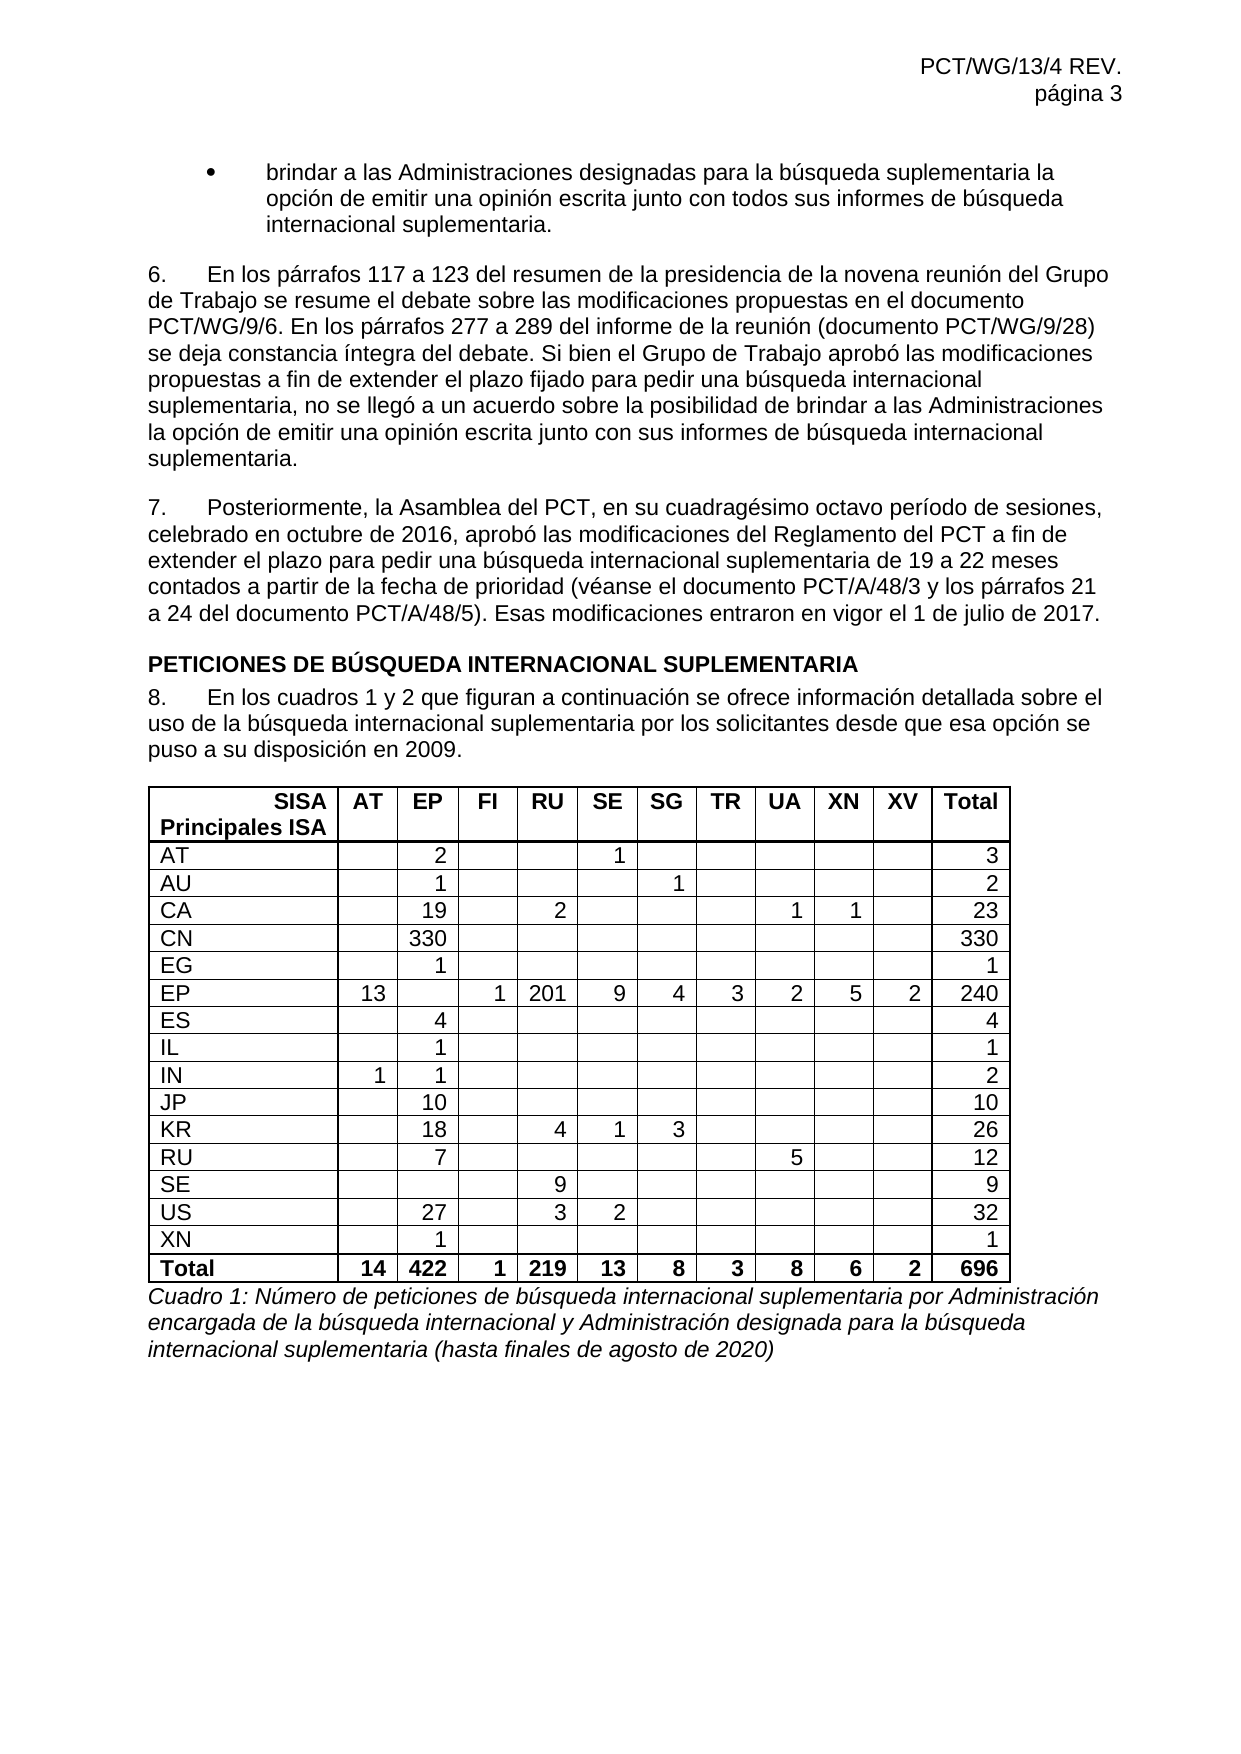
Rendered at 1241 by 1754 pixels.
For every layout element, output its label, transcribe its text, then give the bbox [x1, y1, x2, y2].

table_header Total [933, 788, 1009, 840]
table_cell [874, 1171, 931, 1198]
table_cell IN [150, 1062, 337, 1088]
table_cell US [150, 1199, 337, 1225]
table_cell 8 [756, 1255, 814, 1281]
table_cell 10 [398, 1089, 458, 1115]
table_cell 8 [638, 1255, 696, 1281]
table_cell [756, 1062, 814, 1088]
table_cell [578, 1171, 637, 1198]
table_cell 4 [398, 1007, 458, 1033]
table_cell [518, 870, 577, 896]
table_cell 2 [578, 1199, 637, 1225]
table_cell 6 [815, 1255, 873, 1281]
table_cell [459, 1062, 517, 1088]
table_cell [339, 1144, 397, 1170]
table_cell [874, 952, 931, 978]
table_cell 12 [933, 1144, 1009, 1170]
table_cell 5 [756, 1144, 814, 1170]
table_cell [815, 952, 873, 978]
table_cell 1 [398, 870, 458, 896]
table_cell [756, 1199, 814, 1225]
table_cell [638, 897, 696, 924]
table_cell [756, 925, 814, 951]
table_cell [697, 1199, 755, 1225]
table_cell [459, 1226, 517, 1252]
table_cell [459, 925, 517, 951]
table_cell [874, 1007, 931, 1033]
table_header RU [518, 788, 577, 840]
table_cell [578, 870, 637, 896]
table_cell [815, 1034, 873, 1061]
table_cell [815, 1089, 873, 1115]
table_cell 3 [697, 1255, 755, 1281]
table_cell [815, 1116, 873, 1143]
table_cell [697, 1144, 755, 1170]
table_cell 3 [933, 843, 1009, 869]
table_cell [518, 843, 577, 869]
table_cell [459, 1116, 517, 1143]
table_cell [578, 925, 637, 951]
table_cell Total [150, 1255, 337, 1281]
table_header UA [756, 788, 814, 840]
table_cell 18 [398, 1116, 458, 1143]
table_cell [459, 1089, 517, 1115]
table_cell [638, 1199, 696, 1225]
table_cell [874, 1199, 931, 1225]
table_cell [578, 952, 637, 978]
table_cell [697, 1062, 755, 1088]
table_cell [756, 1089, 814, 1115]
table_cell SE [150, 1171, 337, 1198]
table_cell 4 [638, 980, 696, 1006]
table_header XV [874, 788, 931, 840]
table_cell [339, 843, 397, 869]
table_cell 1 [339, 1062, 397, 1088]
table_cell 422 [398, 1255, 458, 1281]
table_cell [756, 1226, 814, 1252]
table_cell [697, 1089, 755, 1115]
table_header TR [697, 788, 755, 840]
table_cell RU [150, 1144, 337, 1170]
table_cell 2 [398, 843, 458, 869]
table_cell [874, 897, 931, 924]
table_cell 7 [398, 1144, 458, 1170]
table_cell 1 [933, 1226, 1009, 1252]
table_cell [815, 1171, 873, 1198]
table_cell [874, 1062, 931, 1088]
table_cell 1 [578, 843, 637, 869]
table_cell [638, 1007, 696, 1033]
table_cell [518, 1144, 577, 1170]
table_cell [339, 952, 397, 978]
table_cell [697, 870, 755, 896]
table_cell [756, 1116, 814, 1143]
table_cell 3 [638, 1116, 696, 1143]
table_cell 240 [933, 980, 1009, 1006]
table_cell 9 [933, 1171, 1009, 1198]
table_cell 696 [933, 1255, 1009, 1281]
table_cell [638, 925, 696, 951]
table_cell [874, 925, 931, 951]
table_cell [815, 1226, 873, 1252]
table_cell KR [150, 1116, 337, 1143]
table_cell [874, 1116, 931, 1143]
table_cell AT [150, 843, 337, 869]
table_cell [518, 1089, 577, 1115]
table_cell 1 [756, 897, 814, 924]
table_cell 1 [933, 952, 1009, 978]
table_cell 27 [398, 1199, 458, 1225]
table_header SE [578, 788, 637, 840]
table_cell [874, 870, 931, 896]
table_cell 5 [815, 980, 873, 1006]
table_cell [638, 1144, 696, 1170]
table_cell 32 [933, 1199, 1009, 1225]
table_cell [756, 870, 814, 896]
table_cell [815, 843, 873, 869]
table_cell [578, 897, 637, 924]
table_cell [518, 1007, 577, 1033]
table_cell [697, 925, 755, 951]
table_cell [815, 1007, 873, 1033]
table_cell [756, 843, 814, 869]
table_cell XN [150, 1226, 337, 1252]
table_cell [578, 1062, 637, 1088]
table_cell 10 [933, 1089, 1009, 1115]
table_cell [339, 897, 397, 924]
table_cell 13 [578, 1255, 637, 1281]
table_cell [697, 1116, 755, 1143]
table_cell [339, 1116, 397, 1143]
table_cell 26 [933, 1116, 1009, 1143]
table_cell 19 [398, 897, 458, 924]
table_cell [638, 1062, 696, 1088]
table_cell [638, 1171, 696, 1198]
table_cell [339, 1007, 397, 1033]
table_cell 1 [398, 1062, 458, 1088]
table_cell [638, 1089, 696, 1115]
table_cell [398, 1171, 458, 1198]
table_cell 14 [339, 1255, 397, 1281]
table_cell 1 [398, 1034, 458, 1061]
table_cell 23 [933, 897, 1009, 924]
table_cell [578, 1089, 637, 1115]
table_cell 1 [459, 1255, 517, 1281]
table_cell [339, 1171, 397, 1198]
table_cell JP [150, 1089, 337, 1115]
table_cell [874, 843, 931, 869]
table_cell 1 [459, 980, 517, 1006]
table_cell CN [150, 925, 337, 951]
table_cell [874, 1034, 931, 1061]
table_cell 201 [518, 980, 577, 1006]
list brindar a las Administraciones designadas para la búsqueda suplementaria la opción de emitir una opinión escrita junto con todos sus informes de búsqueda internacional suplementaria. [207, 158, 1122, 238]
table_cell [697, 952, 755, 978]
table_cell [578, 1034, 637, 1061]
table_cell [578, 1144, 637, 1170]
table_cell [339, 1034, 397, 1061]
text En los cuadros 1 y 2 que figuran a continuación se ofrece información detallada sobre el uso de la búsqueda internacional suplementaria por los solicitantes desde que esa opción se puso a su disposición en 2009. [148, 684, 1122, 763]
table_cell [756, 1007, 814, 1033]
table_cell [398, 980, 458, 1006]
table_cell [578, 1007, 637, 1033]
table_cell EG [150, 952, 337, 978]
table_cell 2 [933, 870, 1009, 896]
table_cell [339, 1199, 397, 1225]
table_cell [756, 1034, 814, 1061]
table_cell [815, 1062, 873, 1088]
table_cell 13 [339, 980, 397, 1006]
table_cell 3 [697, 980, 755, 1006]
table_cell [874, 1089, 931, 1115]
table_cell [756, 1171, 814, 1198]
table_cell [697, 897, 755, 924]
table_cell [874, 1226, 931, 1252]
table_cell [638, 1226, 696, 1252]
table_cell [815, 1144, 873, 1170]
text Posteriormente, la Asamblea del PCT, en su cuadragésimo octavo período de sesiones, celebrado en octubre de 2016, aprobó las modificaciones del Reglamento del PCT a fin de extender el plazo para pedir una búsqueda internacional suplementaria de 19 a 22 meses contados a partir de la fecha de prioridad (véanse el documento PCT/A/48/3 y los párrafos 21 a 24 del documento PCT/A/48/5). Esas modificaciones entraron en vigor el 1 de julio de 2017. [148, 494, 1122, 626]
table_cell ES [150, 1007, 337, 1033]
table_header AT [339, 788, 397, 840]
table_cell 3 [518, 1199, 577, 1225]
table_cell IL [150, 1034, 337, 1061]
table_cell 1 [578, 1116, 637, 1143]
table_cell [815, 925, 873, 951]
table_cell [638, 952, 696, 978]
table_cell [815, 870, 873, 896]
table_cell 2 [874, 980, 931, 1006]
table_cell 4 [518, 1116, 577, 1143]
table_header SG [638, 788, 696, 840]
table_cell [518, 925, 577, 951]
table_cell [697, 1034, 755, 1061]
table_cell 2 [933, 1062, 1009, 1088]
table_cell 219 [518, 1255, 577, 1281]
table_cell [756, 952, 814, 978]
table_cell [815, 1199, 873, 1225]
table_cell 330 [933, 925, 1009, 951]
list Cuadro 1: Número de peticiones de búsqueda internacional suplementaria por Administración encargada de la búsqueda internacional y Administración designada para la búsqueda internacional suplementaria (hasta finales de agosto de 2020) [148, 1283, 1122, 1362]
table_cell [697, 1171, 755, 1198]
table_cell 4 [933, 1007, 1009, 1033]
table_cell AU [150, 870, 337, 896]
text En los párrafos 117 a 123 del resumen de la presidencia de la novena reunión del Grupo de Trabajo se resume el debate sobre las modificaciones propuestas en el documento PCT/WG/9/6. En los párrafos 277 a 289 del informe de la reunión (documento PCT/WG/9/28) se deja constancia íntegra del debate. Si bien el Grupo de Trabajo aprobó las modificaciones propuestas a fin de extender el plazo fijado para pedir una búsqueda internacional suplementaria, no se llegó a un acuerdo sobre la posibilidad de brindar a las Administraciones la opción de emitir una opinión escrita junto con sus informes de búsqueda internacional suplementaria. [148, 261, 1122, 471]
table_cell 2 [874, 1255, 931, 1281]
table_cell [459, 1199, 517, 1225]
table_cell [459, 1007, 517, 1033]
table_cell [459, 952, 517, 978]
table_cell [339, 870, 397, 896]
table_cell [339, 1226, 397, 1252]
table_header EP [398, 788, 458, 840]
table_header FI [459, 788, 517, 840]
table_cell [697, 1226, 755, 1252]
table_cell 1 [933, 1034, 1009, 1061]
table_cell [518, 1062, 577, 1088]
table_header SISA Principales ISA [150, 788, 337, 840]
table_cell [459, 1171, 517, 1198]
table_cell 2 [756, 980, 814, 1006]
table_cell [459, 897, 517, 924]
table_cell [518, 1034, 577, 1061]
table_cell 1 [815, 897, 873, 924]
table_cell 2 [518, 897, 577, 924]
table_cell [697, 843, 755, 869]
table_cell [874, 1144, 931, 1170]
table_cell [339, 1089, 397, 1115]
table_cell CA [150, 897, 337, 924]
table_header XN [815, 788, 873, 840]
table_cell EP [150, 980, 337, 1006]
table_cell [459, 870, 517, 896]
table_cell [459, 1034, 517, 1061]
table_cell [518, 952, 577, 978]
table_cell 9 [518, 1171, 577, 1198]
table_cell [518, 1226, 577, 1252]
table_cell 330 [398, 925, 458, 951]
table_cell 1 [398, 952, 458, 978]
table_cell [697, 1007, 755, 1033]
subtitle PETICIONES DE BÚSQUEDA INTERNACIONAL SUPLEMENTARIA [148, 651, 1122, 677]
table_cell [339, 925, 397, 951]
table_cell [578, 1226, 637, 1252]
table_cell [459, 843, 517, 869]
table_cell 1 [398, 1226, 458, 1252]
table_cell [638, 843, 696, 869]
table_cell 1 [638, 870, 696, 896]
table_cell 9 [578, 980, 637, 1006]
table_cell [638, 1034, 696, 1061]
table_cell [459, 1144, 517, 1170]
